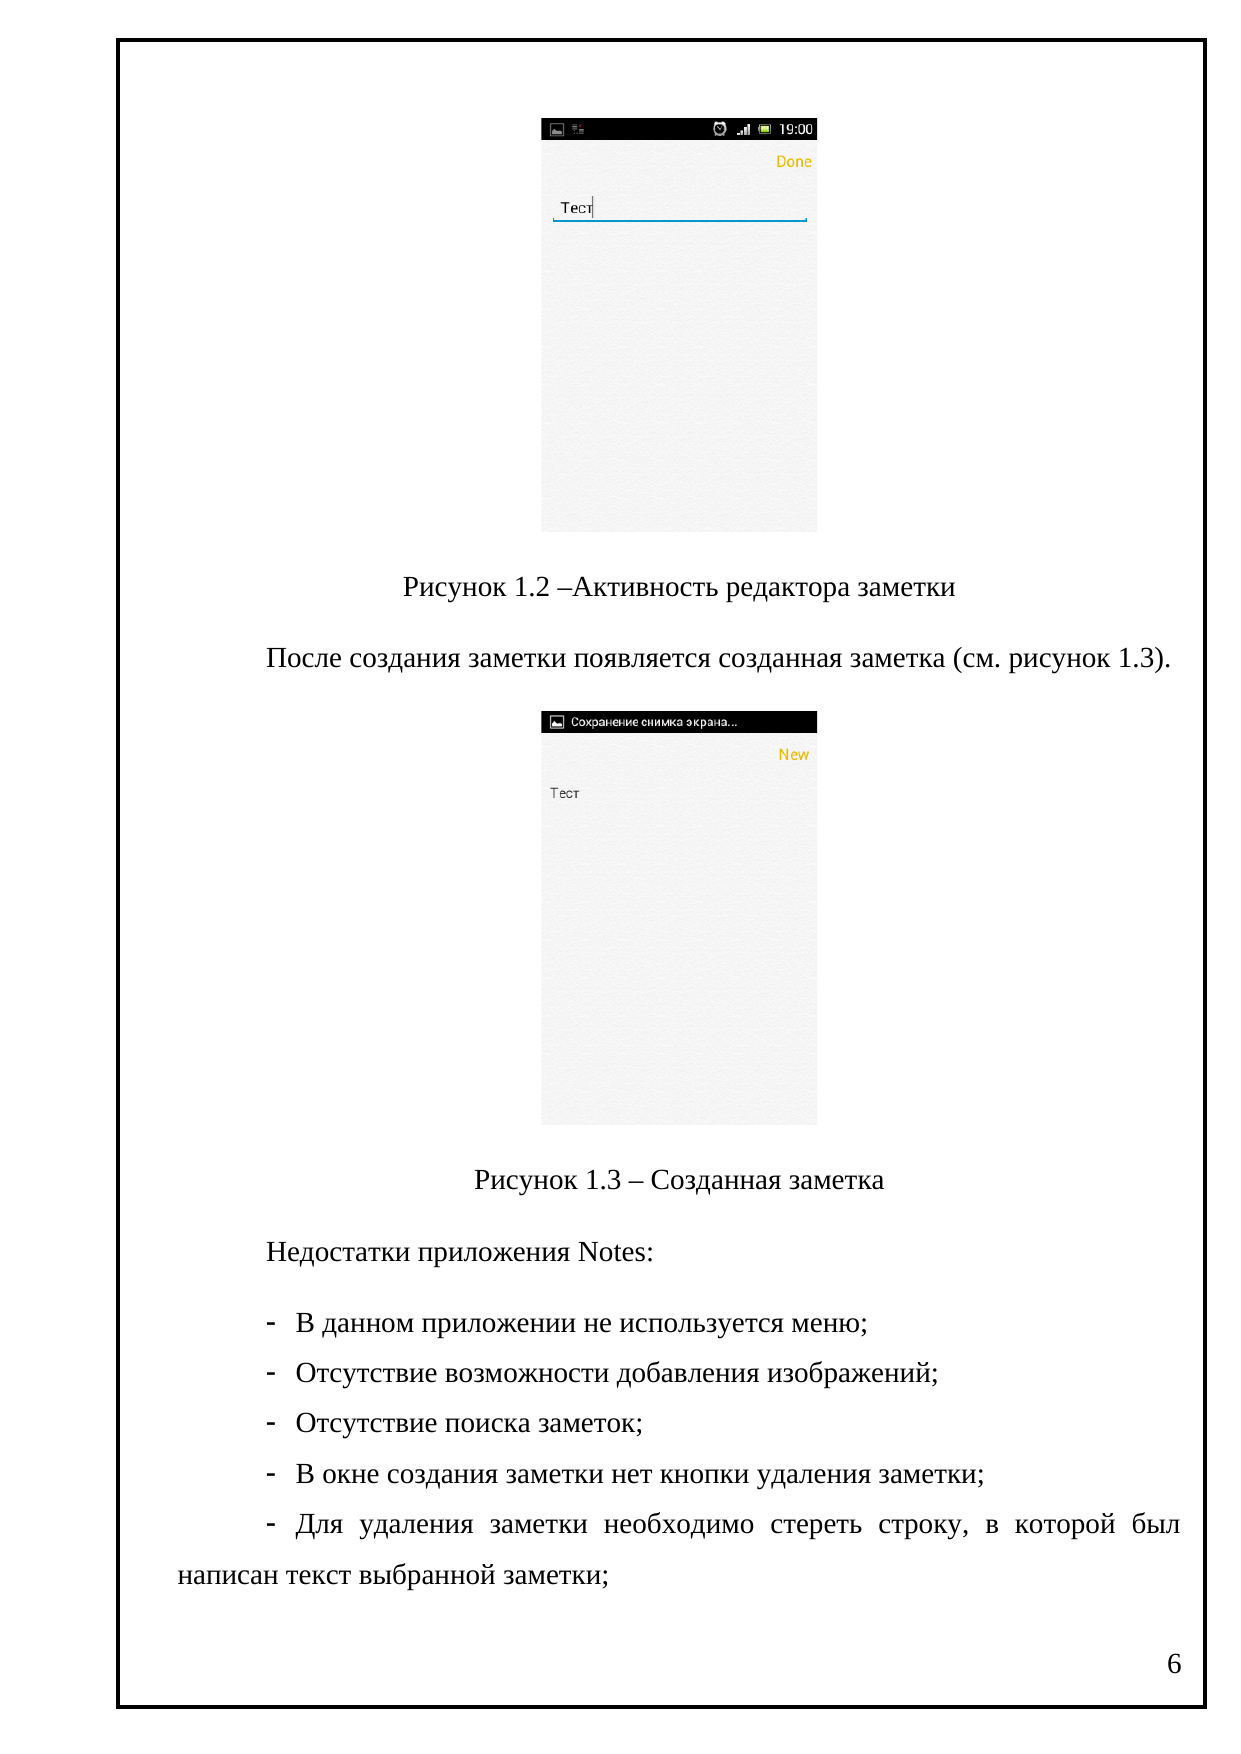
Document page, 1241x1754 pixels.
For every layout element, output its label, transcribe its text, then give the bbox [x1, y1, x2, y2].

list В данном приложении не используется меню; [177, 1305, 1181, 1338]
text После создания заметки появляется созданная заметка (см. рисунок 1.3). [177, 640, 1181, 674]
list Для удаления заметки необходимо стереть строку, в которой был написан текст выбранной заметки; [177, 1506, 1181, 1590]
list В окне создания заметки нет кнопки удаления заметки; [177, 1456, 1181, 1490]
picture [541, 118, 818, 532]
text Недостатки приложения Notes: [177, 1234, 1181, 1267]
list Отсутствие возможности добавления изображений; [177, 1355, 1181, 1389]
picture [541, 711, 818, 1125]
text Рисунок 1.2 –Активность редактора заметки [177, 569, 1181, 603]
text Рисунок 1.3 – Созданная заметка [177, 1162, 1181, 1196]
list Отсутствие поиска заметок; [177, 1406, 1181, 1439]
